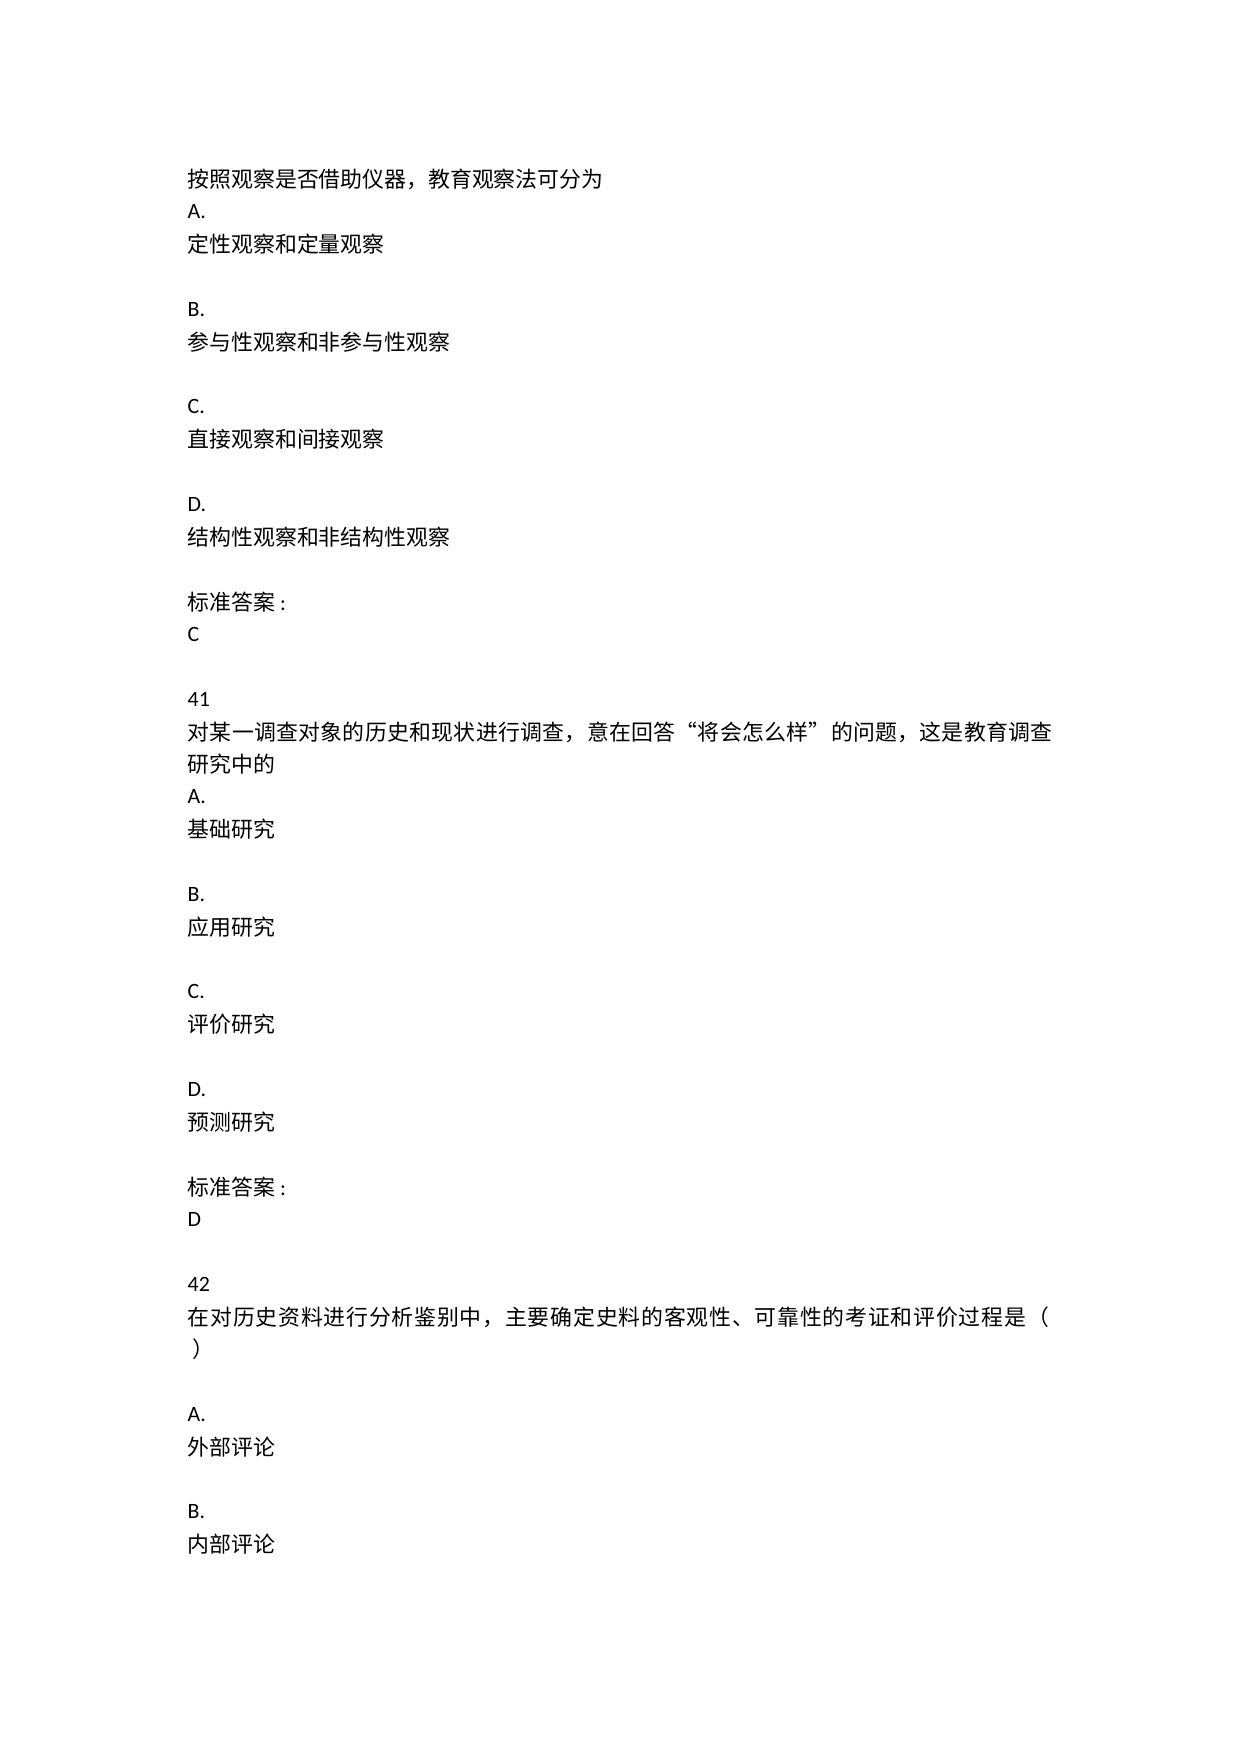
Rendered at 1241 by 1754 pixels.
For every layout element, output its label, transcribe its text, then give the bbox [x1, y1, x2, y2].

text 预测研究 [187, 1104, 1053, 1137]
text 42 [187, 1267, 1053, 1299]
text 结构性观察和非结构性观察 [187, 519, 1053, 552]
text D. [187, 487, 1053, 519]
text C. [187, 389, 1053, 422]
text A. [187, 1397, 1053, 1429]
text C [187, 617, 1053, 649]
text C. [187, 974, 1053, 1007]
text 对某一调查对象的历史和现状进行调查，意在回答“将会怎么样”的问题，这是教育调查研究中的 [187, 714, 1053, 779]
text A. [187, 194, 1053, 227]
text 按照观察是否借助仪器，教育观察法可分为 [187, 162, 1053, 194]
text 标准答案 : [187, 584, 1053, 617]
text 在对历史资料进行分析鉴别中，主要确定史料的客观性、可靠性的考证和评价过程是（ ） [187, 1299, 1053, 1364]
text D. [187, 1072, 1053, 1104]
text B. [187, 1494, 1053, 1527]
text A. [187, 779, 1053, 812]
text 评价研究 [187, 1007, 1053, 1039]
text 41 [187, 682, 1053, 714]
text 参与性观察和非参与性观察 [187, 324, 1053, 357]
text B. [187, 877, 1053, 909]
text 定性观察和定量观察 [187, 227, 1053, 259]
text 内部评论 [187, 1527, 1053, 1559]
text 基础研究 [187, 812, 1053, 844]
text 外部评论 [187, 1429, 1053, 1462]
text B. [187, 292, 1053, 324]
text 直接观察和间接观察 [187, 422, 1053, 454]
text 标准答案 : [187, 1169, 1053, 1202]
text 应用研究 [187, 909, 1053, 942]
text D [187, 1202, 1053, 1234]
